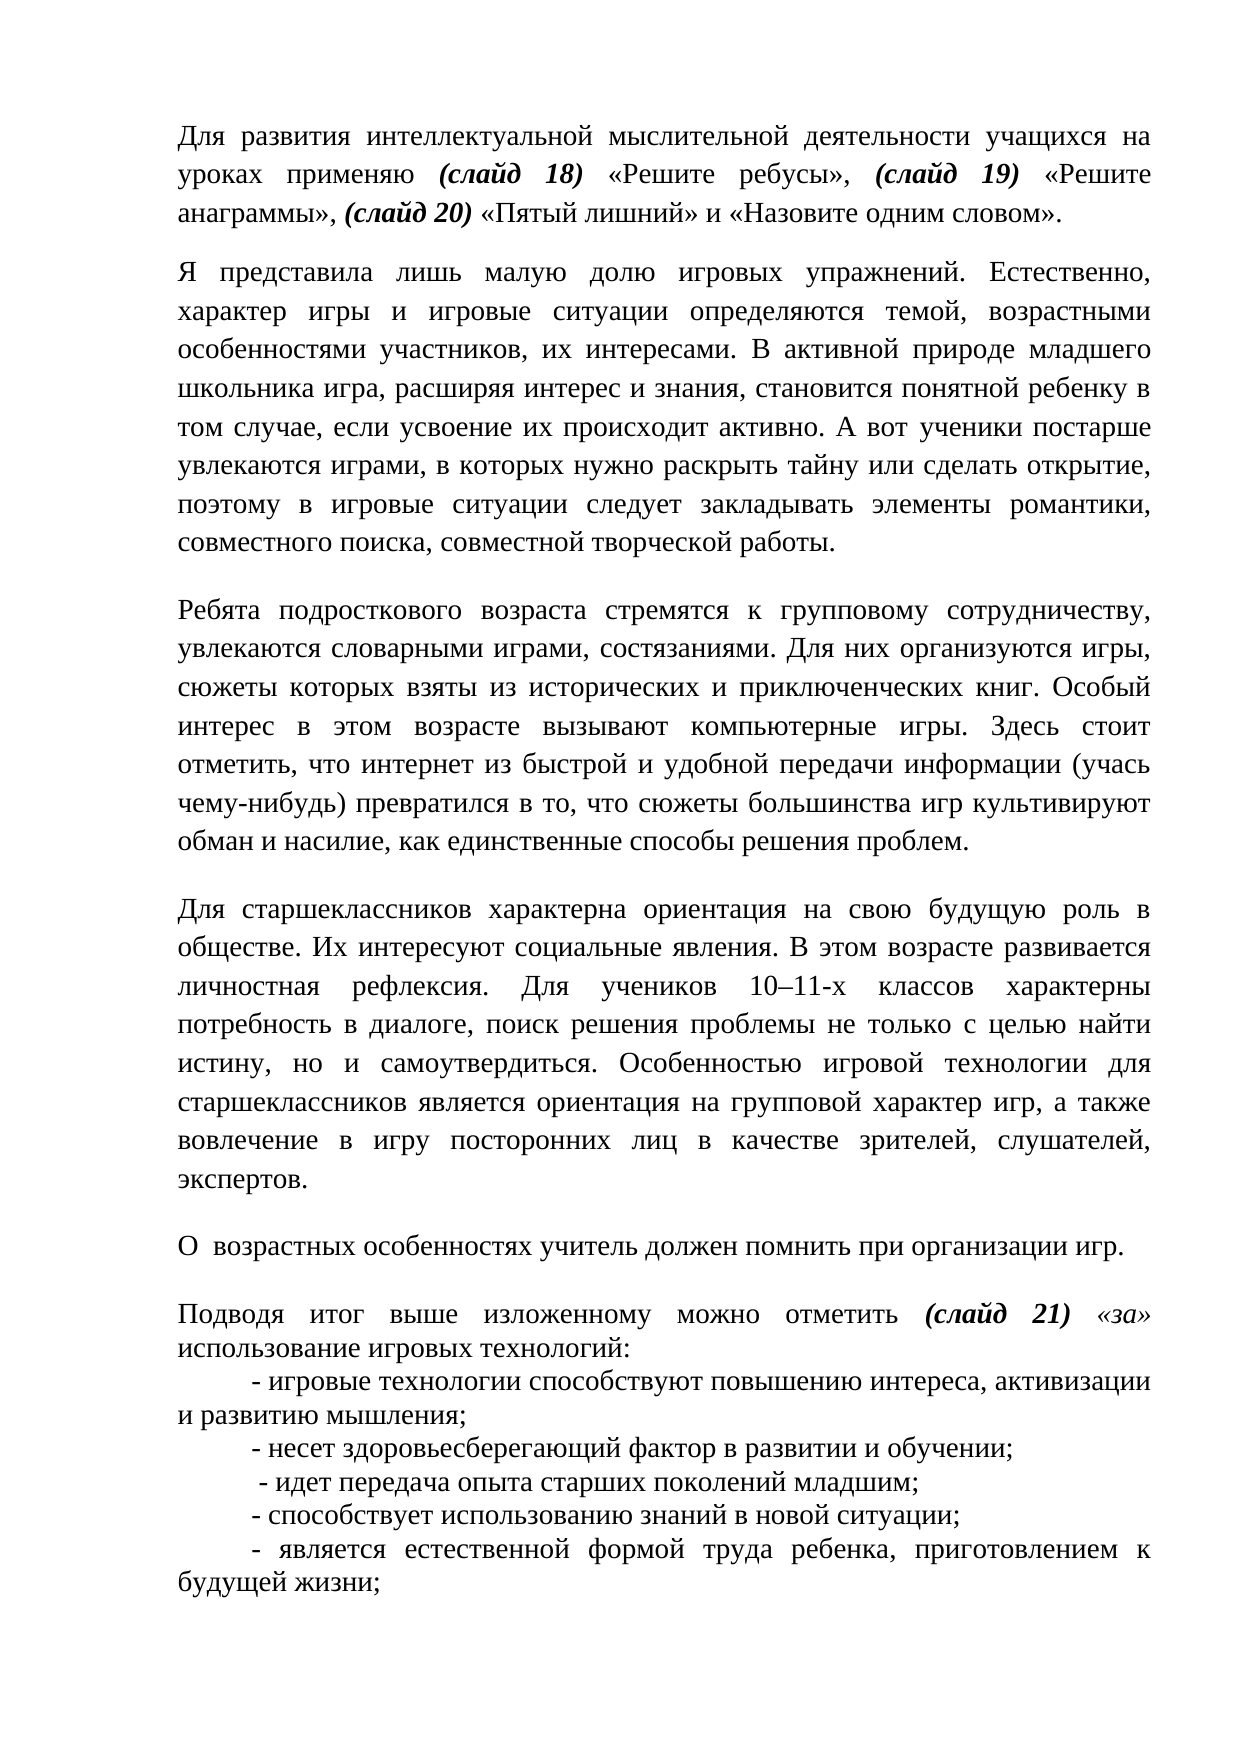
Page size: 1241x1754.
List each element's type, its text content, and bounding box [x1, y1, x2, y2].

text Для старшеклассников характерна ориентация на свою будущую роль в обществе. Их интересуют социальные явления. В этом возрасте развивается личностная рефлексия. Для учеников 10–11-х классов характерны потребность в диалоге, поиск решения проблемы не только с целью найти истину, но и самоутвердиться. Особенностью игровой технологии для старшеклассников является ориентация на групповой характер игр, а также вовлечение в игру посторонних лиц в качестве зрителей, слушателей, экспертов. [177, 891, 1152, 1194]
text - является естественной формой труда ребенка, приготовлением к будущей жизни; [177, 1531, 1152, 1598]
text Подводя итог выше изложенному можно отметить (слайд 21) «за» использование игровых технологий: [177, 1296, 1152, 1363]
text Для развития интеллектуальной мыслительной деятельности учащихся на уроках применяю (слайд 18) «Решите ребусы», (слайд 19) «Решите анаграммы», (слайд 20) «Пятый лишний» и «Назовите одним словом». [177, 118, 1152, 229]
text Я представила лишь малую долю игровых упражнений. Естественно, характер игры и игровые ситуации определяются темой, возрастными особенностями участников, их интересами. В активной природе младшего школьника игра, расширяя интерес и знания, становится понятной ребенку в том случае, если усвоение их происходит активно. А вот ученики постарше увлекаются играми, в которых нужно раскрыть тайну или сделать открытие, поэтому в игровые ситуации следует закладывать элементы романтики, совместного поиска, совместной творческой работы. [177, 254, 1152, 558]
text - способствует использованию знаний в новой ситуации; [177, 1497, 1152, 1531]
text - идет передача опыта старших поколений младшим; [177, 1464, 1152, 1497]
text Ребята подросткового возраста стремятся к групповому сотрудничеству, увлекаются словарными играми, состязаниями. Для них организуются игры, сюжеты которых взяты из исторических и приключенческих книг. Особый интерес в этом возрасте вызывают компьютерные игры. Здесь стоит отметить, что интернет из быстрой и удобной передачи информации (учась чему-нибудь) превратился в то, что сюжеты большинства игр культивируют обман и насилие, как единственные способы решения проблем. [177, 592, 1152, 857]
text О возрастных особенностях учитель должен помнить при организации игр. [177, 1228, 1152, 1262]
text - несет здоровьесберегающий фактор в развитии и обучении; [177, 1430, 1152, 1464]
text - игровые технологии способствуют повышению интереса, активизации и развитию мышления; [177, 1363, 1152, 1430]
